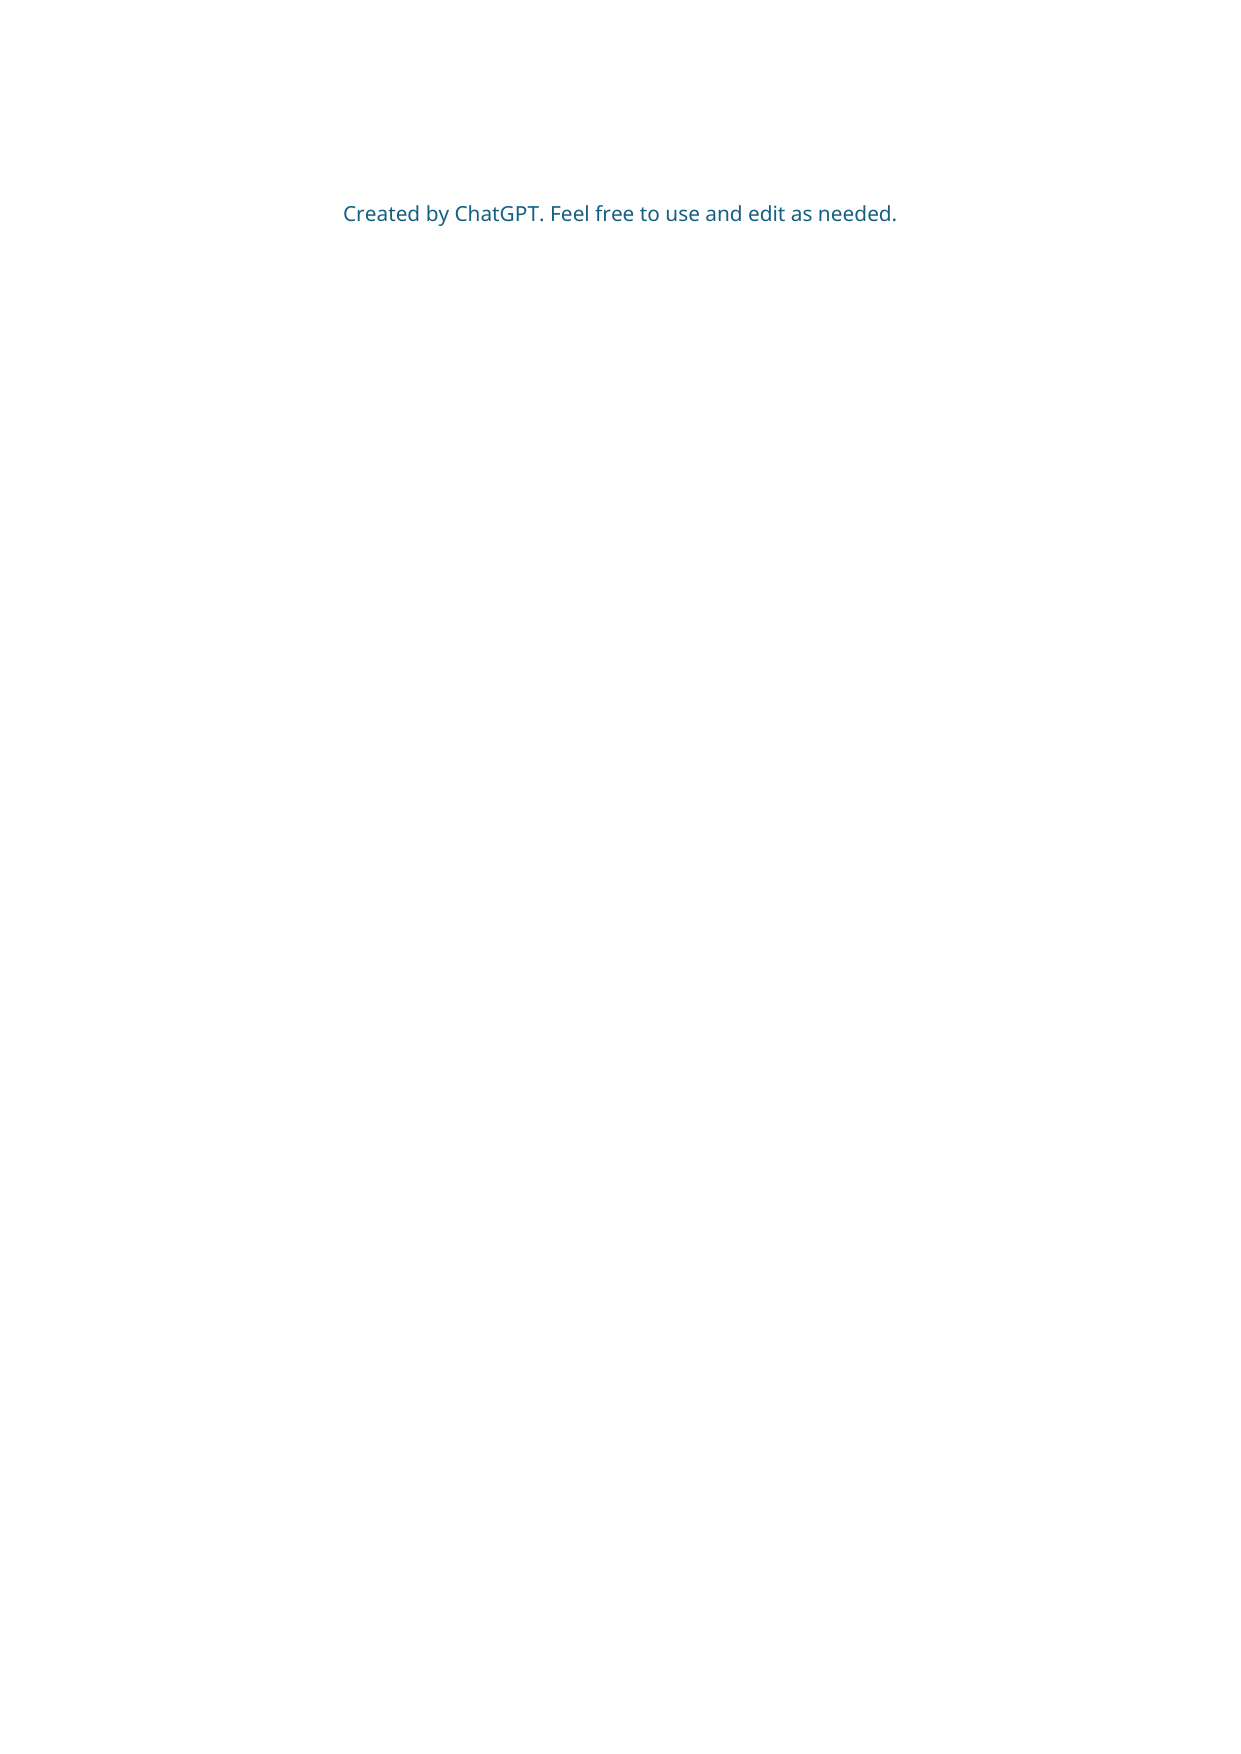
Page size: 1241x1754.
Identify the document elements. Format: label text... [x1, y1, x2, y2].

text Created by ChatGPT. Feel free to use and edit as needed. [59, 199, 1181, 228]
